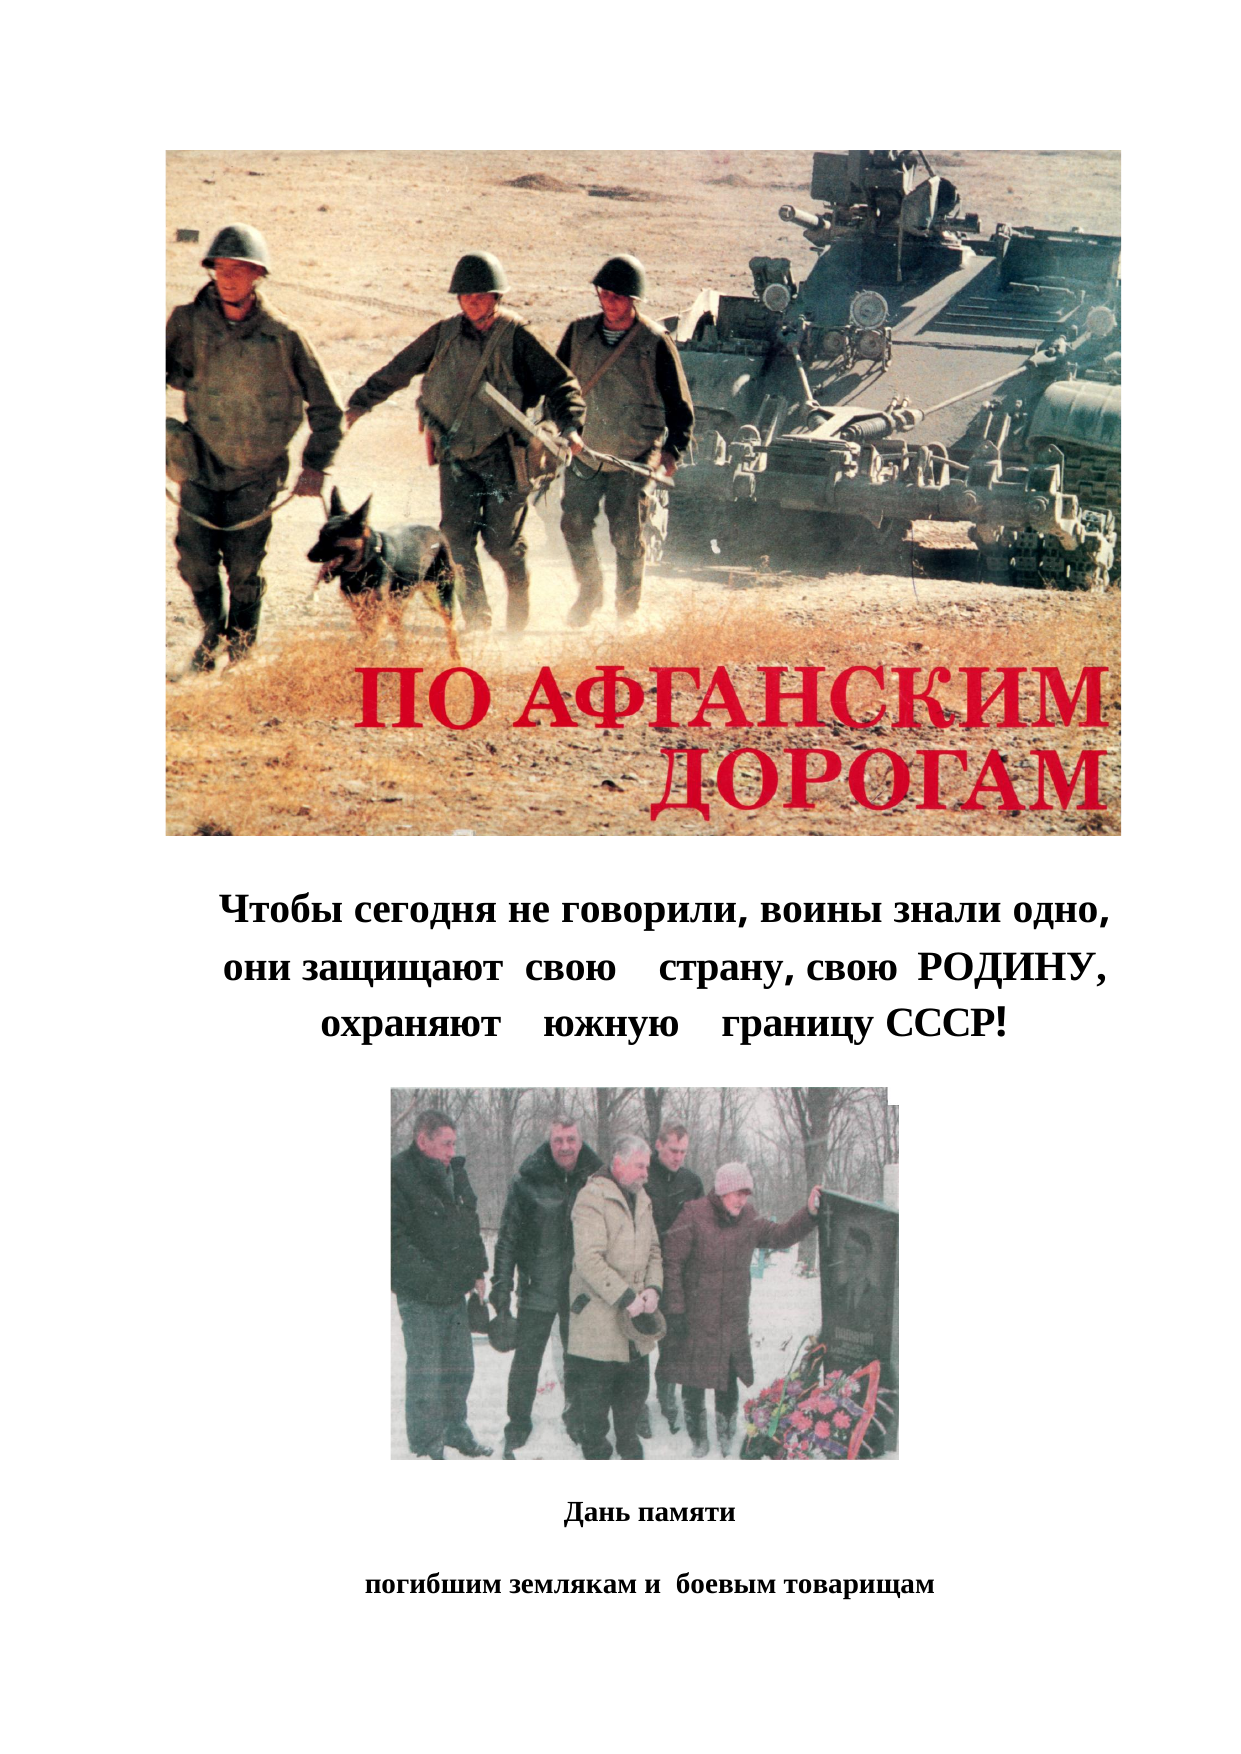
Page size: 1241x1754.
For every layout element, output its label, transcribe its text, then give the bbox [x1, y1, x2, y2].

picture [389, 1087, 899, 1459]
text Чтобы сегодня не говорили, воины знали одно, [177, 878, 1152, 935]
text Дань памяти погибшим землякам и боевым товарищам [148, 1469, 1152, 1612]
picture [164, 150, 1120, 834]
text они защищают свою страну, свою РОДИНУ, охраняют южную границу СССР! [177, 935, 1152, 1049]
